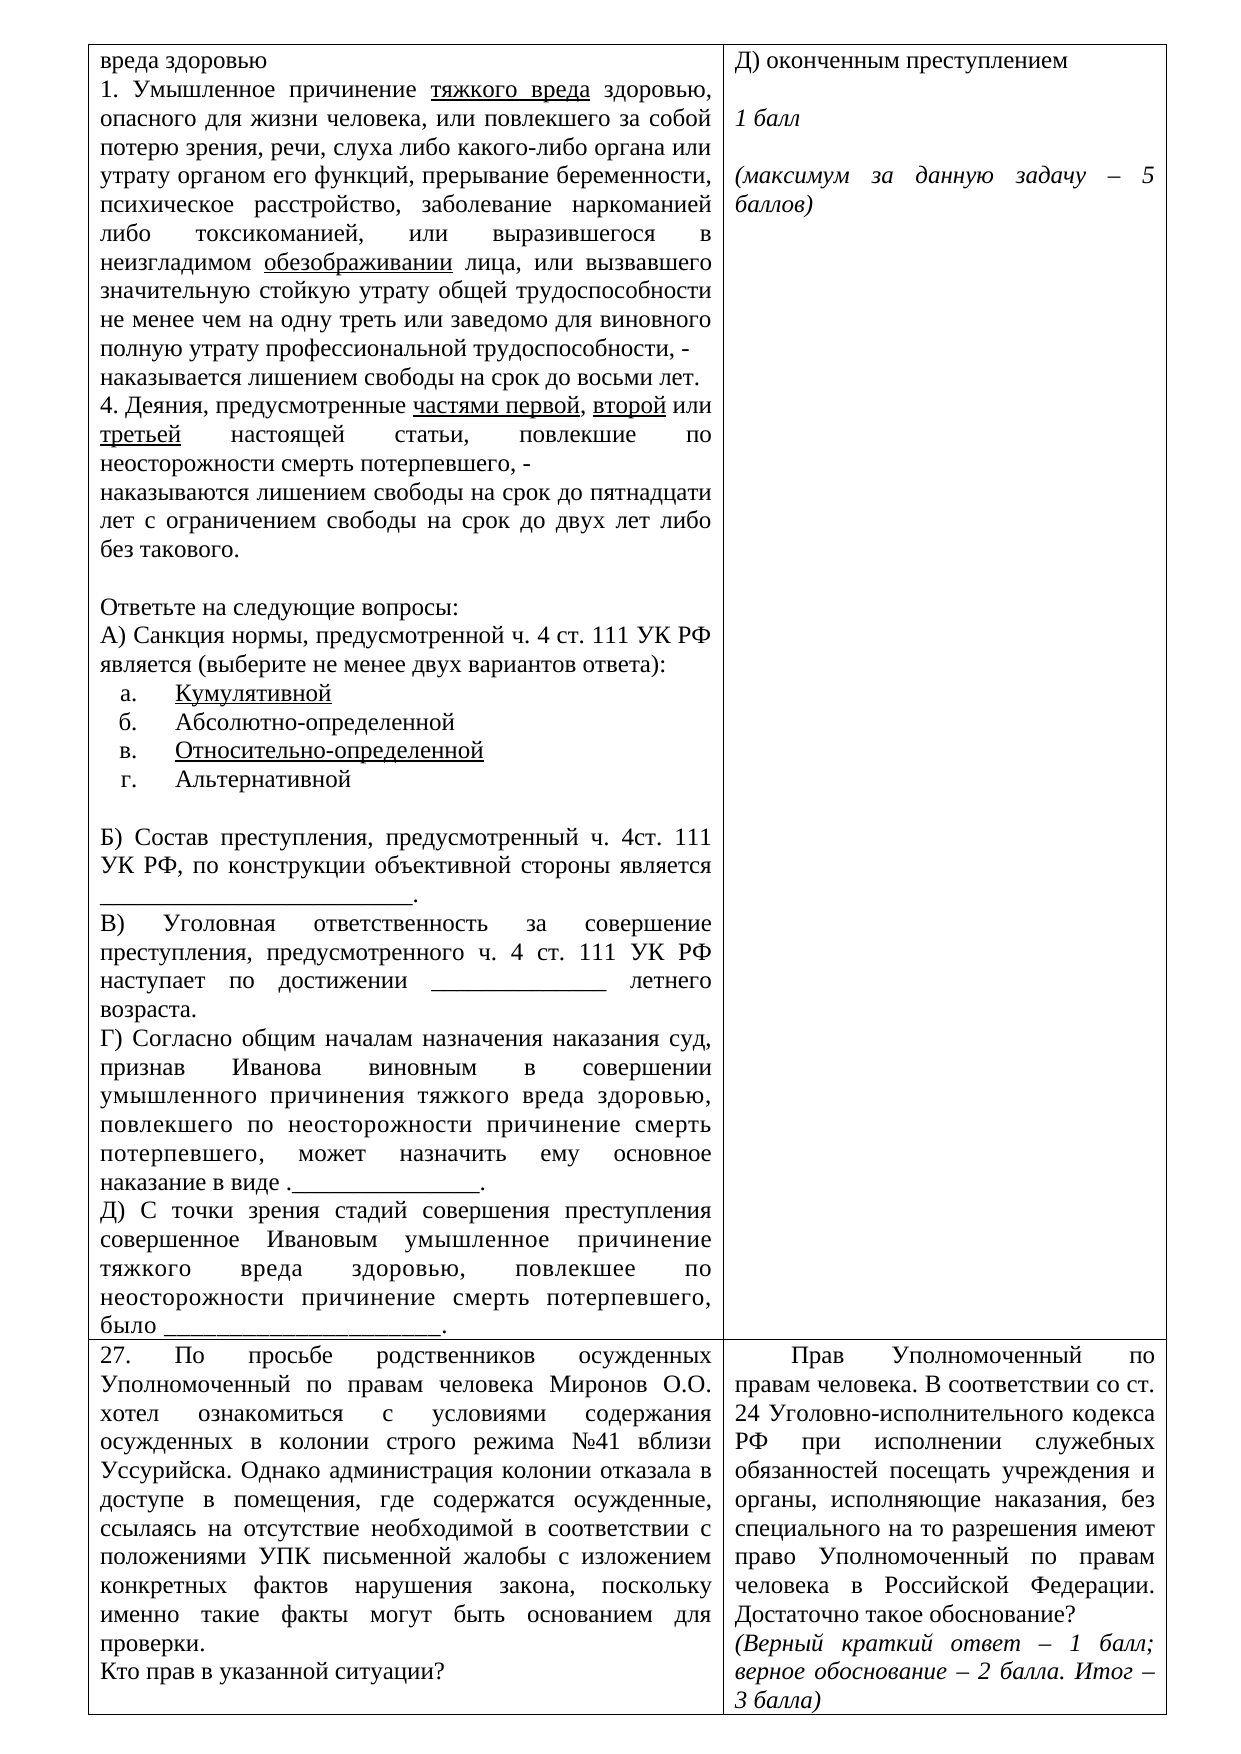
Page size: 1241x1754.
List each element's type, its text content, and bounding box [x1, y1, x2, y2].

table_cell Прав Уполномоченный по правам человека. В соответствии со ст. 24 Уголовно-исполнительного кодекса РФ при исполнении служебных обязанностей посещать учреждения и органы, исполняющие наказания, без специального на то разрешения имеют право Уполномоченный по правам человека в Российской Федерации. Достаточно такое обоснование? (Верный краткий ответ – 1 балл; верное обоснование – 2 балла. Итог – 3 балла) [724, 1340, 1166, 1714]
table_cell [89, 45, 723, 1339]
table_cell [724, 45, 1166, 1339]
table_cell 27. По просьбе родственников осужденных Уполномоченный по правам человека Миронов О.О. хотел ознакомиться с условиями содержания осужденных в колонии строго режима №41 вблизи Уссурийска. Однако администрация колонии отказала в доступе в помещения, где содержатся осужденные, ссылаясь на отсутствие необходимой в соответствии с положениями УПК письменной жалобы с изложением конкретных фактов нарушения закона, поскольку именно такие факты могут быть основанием для проверки. Кто прав в указанной ситуации? [89, 1340, 723, 1714]
